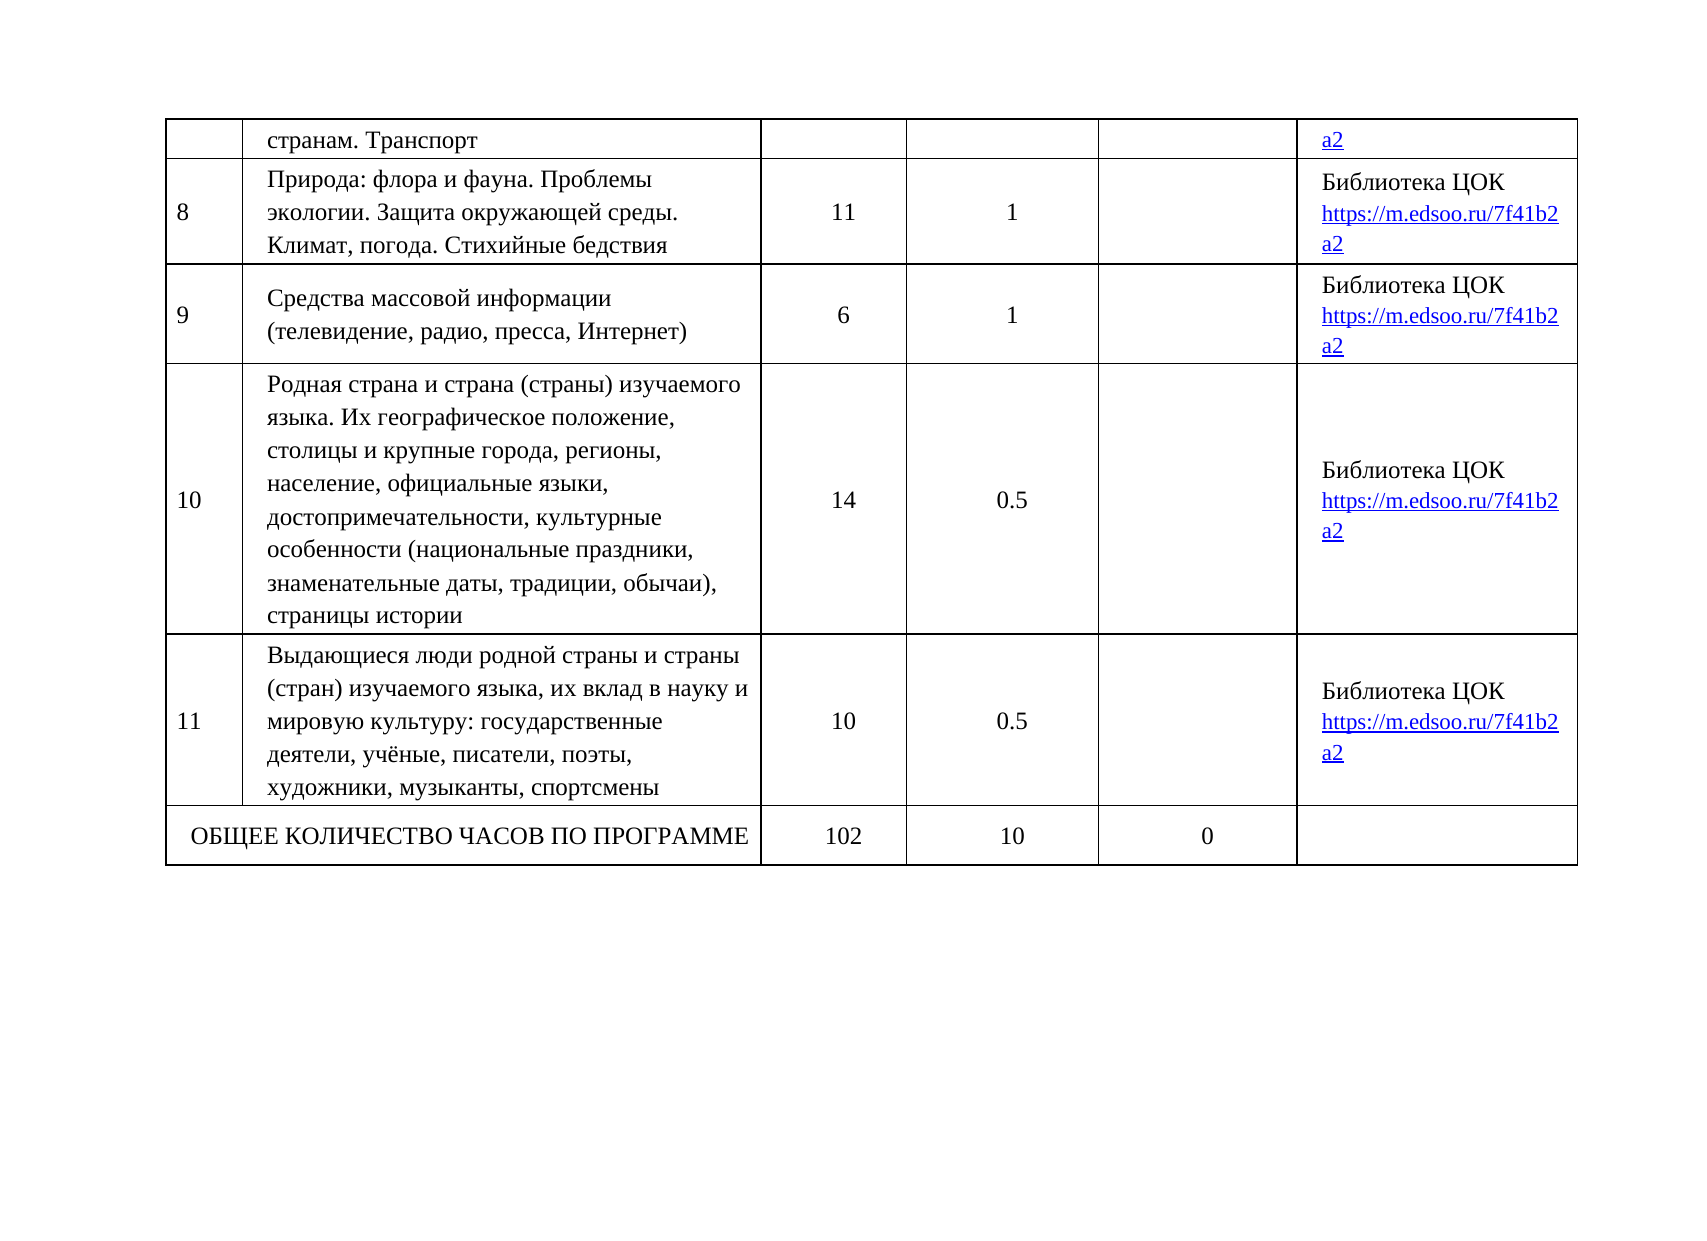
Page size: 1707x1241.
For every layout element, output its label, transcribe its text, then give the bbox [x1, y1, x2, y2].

table_cell 102 [762, 806, 906, 864]
table_cell Библиотека ЦОК https://m.edsoo.ru/7f41b2a2 [1298, 364, 1577, 633]
table_cell [1099, 159, 1296, 263]
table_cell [243, 120, 760, 157]
table_cell 0.5 [907, 635, 1098, 805]
table_cell ОБЩЕЕ КОЛИЧЕСТВО ЧАСОВ ПО ПРОГРАММЕ [167, 806, 760, 864]
table_cell [1298, 806, 1577, 864]
table_cell [1099, 364, 1296, 633]
table_cell Средства массовой информации (телевидение, радио, пресса, Интернет) [243, 265, 760, 363]
table_cell Библиотека ЦОК https://m.edsoo.ru/7f41b2a2 [1298, 635, 1577, 805]
table_cell 10 [907, 806, 1098, 864]
table_cell 1 [907, 265, 1098, 363]
table_cell 8 [167, 159, 242, 263]
table_cell 6 [762, 265, 906, 363]
table_cell [1099, 120, 1296, 157]
table_cell 10 [167, 364, 242, 633]
table_cell 12 [762, 120, 906, 157]
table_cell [1298, 120, 1577, 157]
table_cell 1 [907, 159, 1098, 263]
table_cell 14 [762, 364, 906, 633]
table_cell 0.5 [907, 364, 1098, 633]
table_cell 11 [762, 159, 906, 263]
table_cell 10 [762, 635, 906, 805]
table_cell Природа: флора и фауна. Проблемы экологии. Защита окружающей среды. Климат, погода. Стихийные бедствия [243, 159, 760, 263]
table_cell 7 [167, 120, 242, 157]
table_cell [1099, 265, 1296, 363]
table_cell [1099, 635, 1296, 805]
table_cell Библиотека ЦОК https://m.edsoo.ru/7f41b2a2 [1298, 265, 1577, 363]
table_cell Родная страна и страна (страны) изучаемого языка. Их географическое положение, столицы и крупные города, регионы, население, официальные языки, достопримечательности, культурные особенности (национальные праздники, знаменательные даты, традиции, обычаи), страницы истории [243, 364, 760, 633]
table_cell 9 [167, 265, 242, 363]
table_cell 0 [1099, 806, 1296, 864]
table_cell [1298, 159, 1577, 263]
table_cell 1 [907, 120, 1098, 157]
table_cell 11 [167, 635, 242, 805]
table_cell Выдающиеся люди родной страны и страны (стран) изучаемого языка, их вклад в науку и мировую культуру: государственные деятели, учёные, писатели, поэты, художники, музыканты, спортсмены [243, 635, 760, 805]
